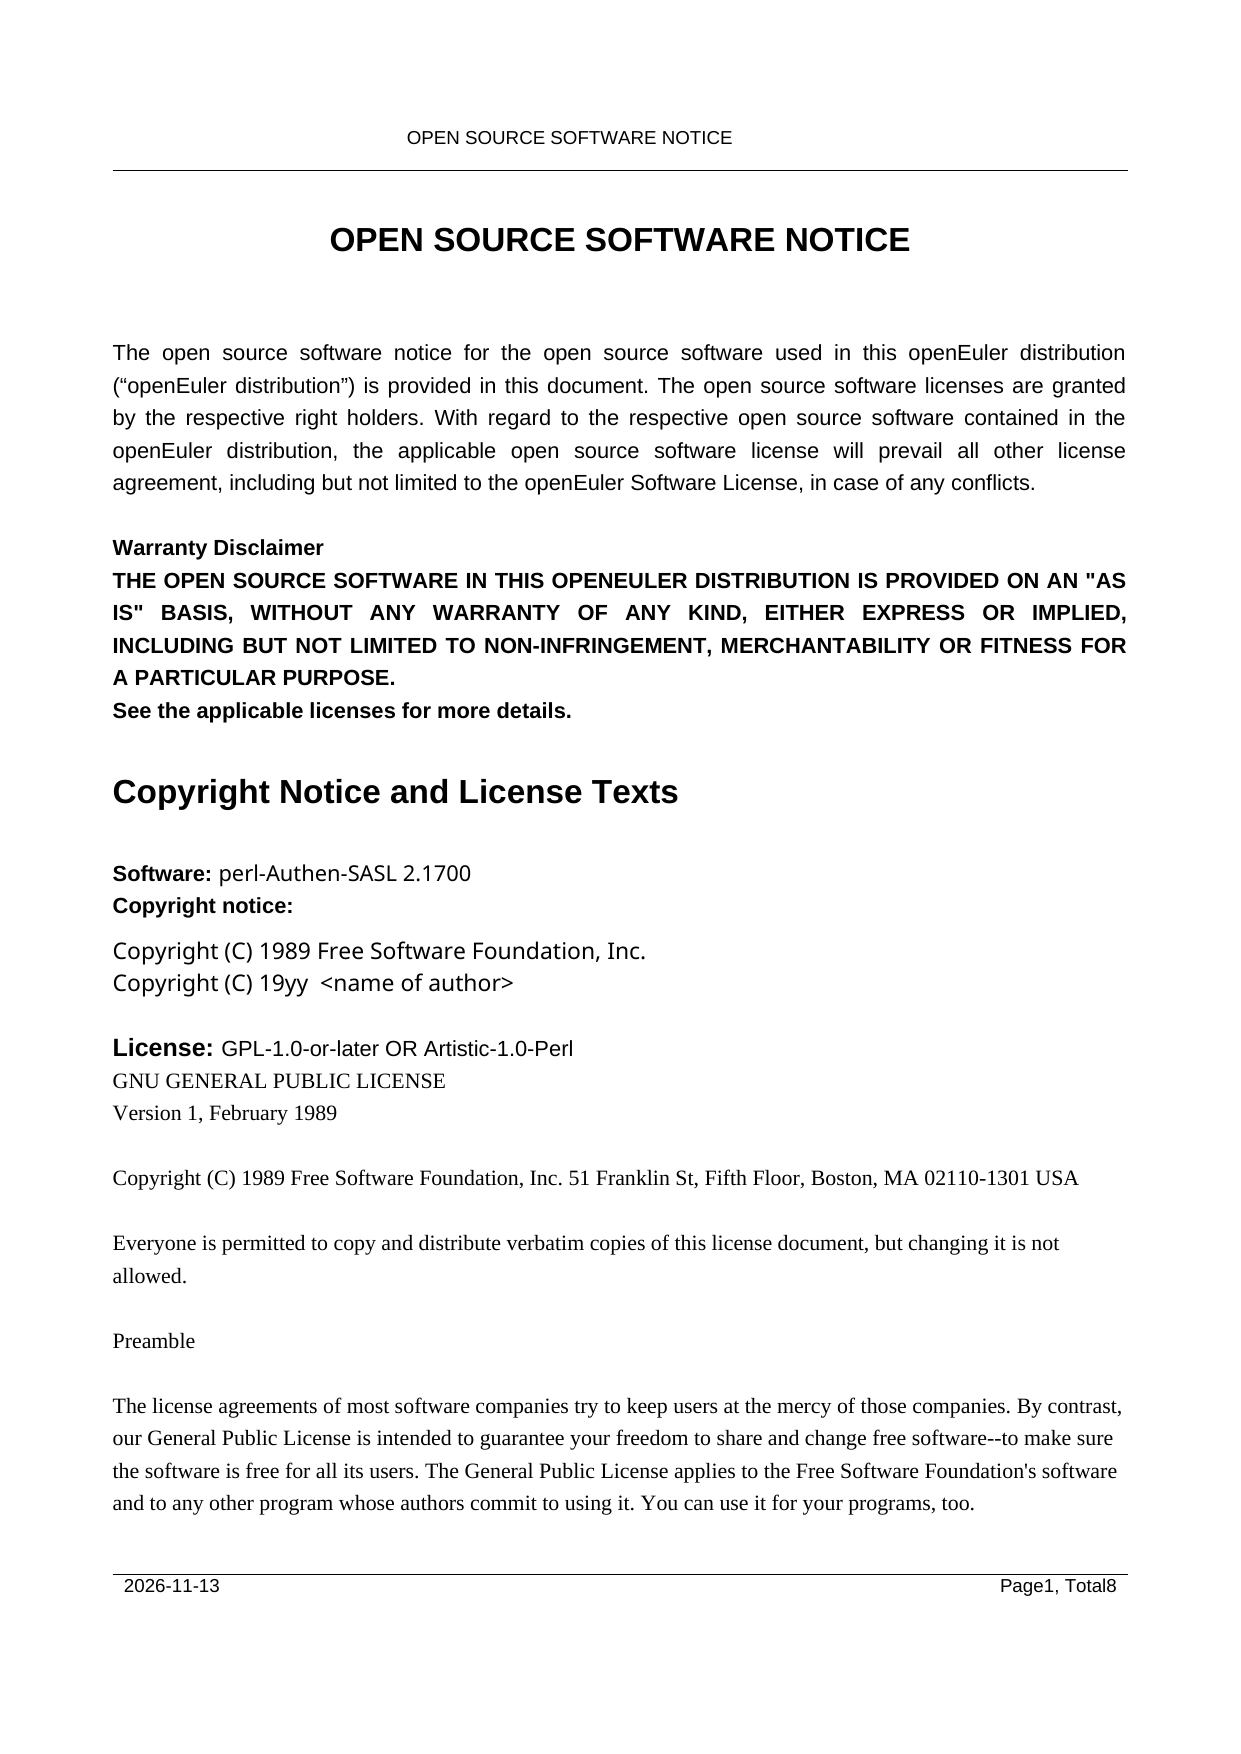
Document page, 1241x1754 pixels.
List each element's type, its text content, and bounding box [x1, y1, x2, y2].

text Warranty Disclaimer [112, 531, 1128, 564]
text License: GPL-1.0-or-later OR Artistic-1.0-Perl [112, 1031, 1128, 1064]
text Copyright (C) 1989 Free Software Foundation, Inc. Copyright (C) 19yy <name of author> [112, 934, 1128, 1031]
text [112, 1064, 1128, 1519]
text The open source software notice for the open source software used in this openEuler distribution (“openEuler distribution”) is provided in this document. The open source software licenses are granted by the respective right holders. With regard to the respective open source software contained in the openEuler distribution, the applicable open source software license will prevail all other license agreement, including but not limited to the openEuler Software License, in case of any conflicts. [112, 336, 1128, 499]
text Copyright Notice and License Texts [112, 759, 1128, 824]
text Copyright notice: [112, 889, 1128, 921]
text OPEN SOURCE SOFTWARE NOTICE [112, 206, 1128, 271]
title Software: perl-Authen-SASL 2.1700 [112, 856, 1128, 889]
text THE OPEN SOURCE SOFTWARE IN THIS OPENEULER DISTRIBUTION IS PROVIDED ON AN "AS IS" BASIS, WITHOUT ANY WARRANTY OF ANY KIND, EITHER EXPRESS OR IMPLIED, INCLUDING BUT NOT LIMITED TO NON-INFRINGEMENT, MERCHANTABILITY OR FITNESS FOR A PARTICULAR PURPOSE. See the applicable licenses for more details. [112, 564, 1128, 726]
